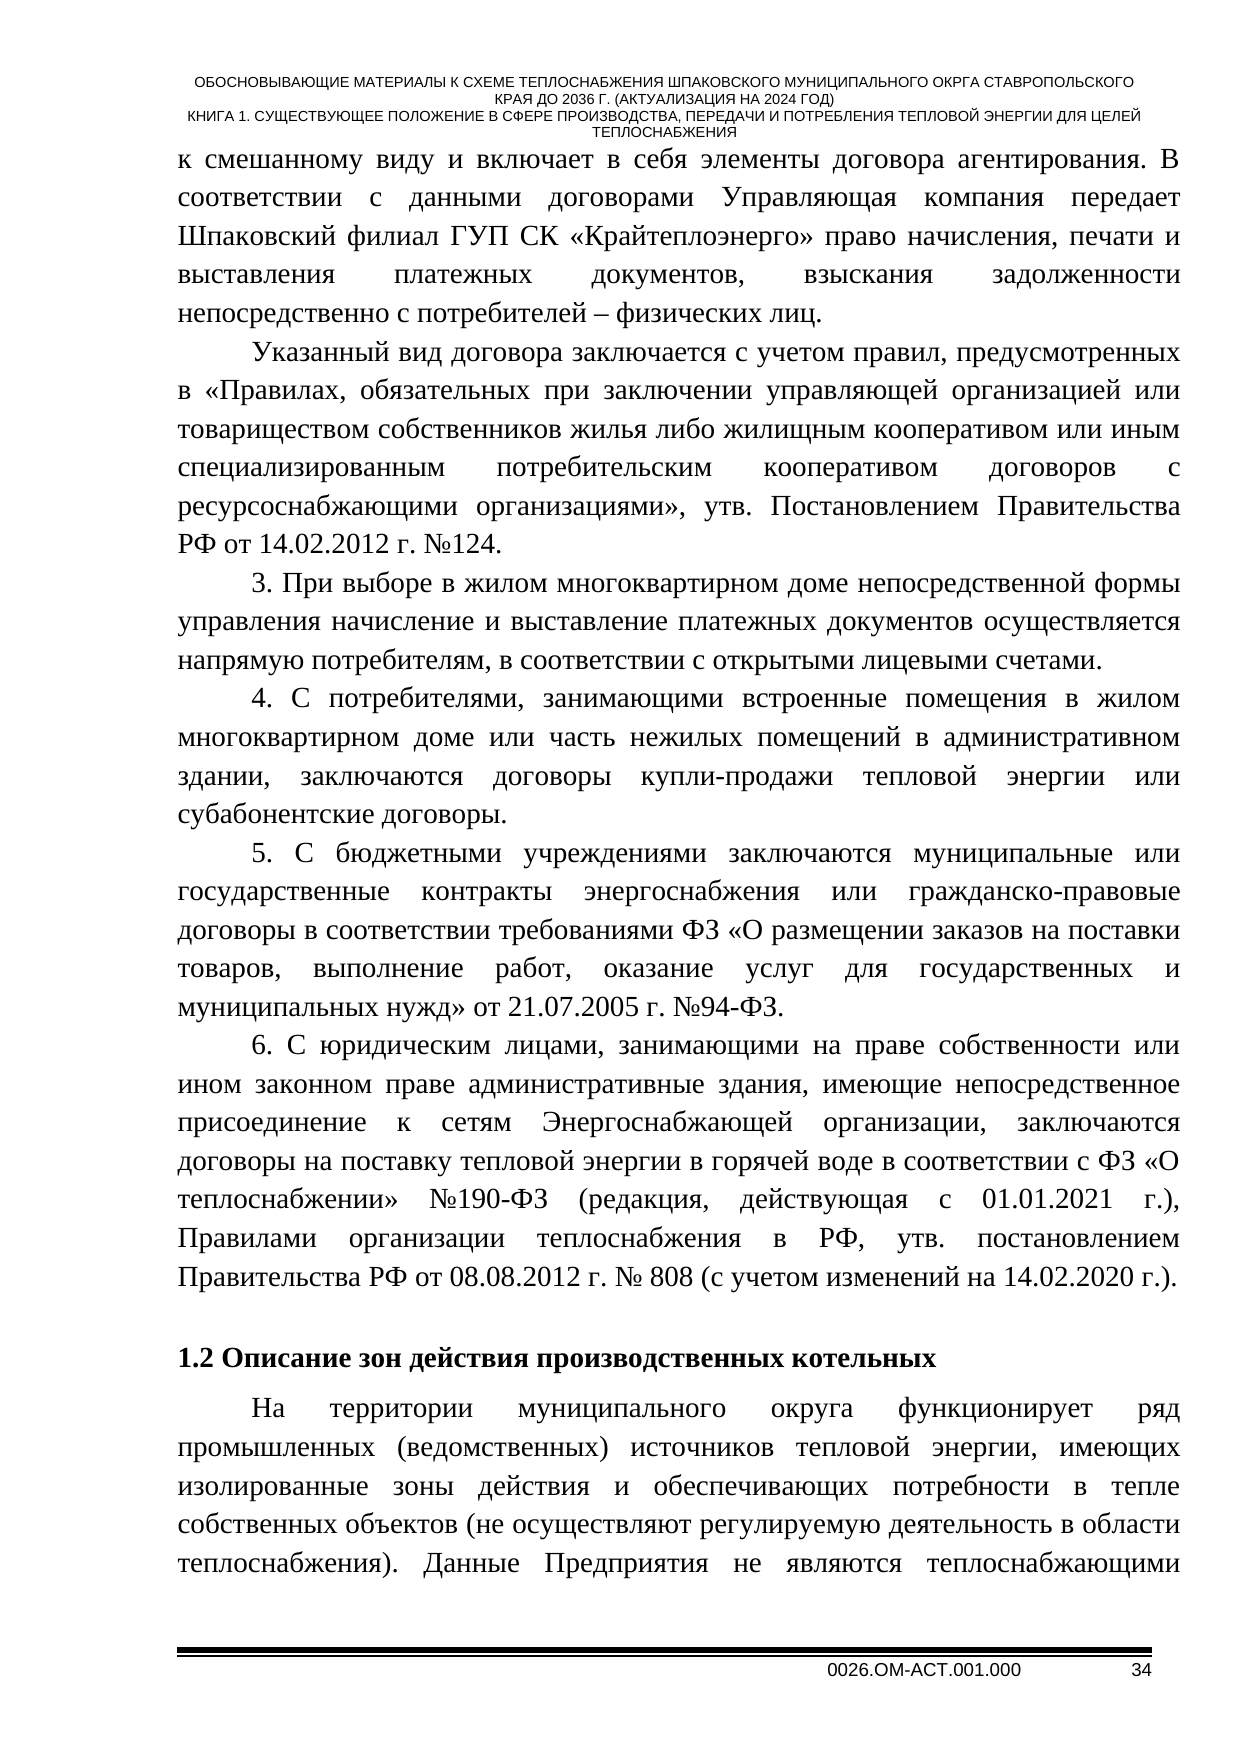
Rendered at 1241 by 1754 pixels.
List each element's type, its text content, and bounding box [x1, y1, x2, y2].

text 6. С юридическим лицами, занимающими на праве собственности или ином законном праве административные здания, имеющие непосредственное присоединение к сетям Энергоснабжающей организации, заключаются договоры на поставку тепловой энергии в горячей воде в соответствии с ФЗ «О теплоснабжении» №190-ФЗ (редакция, действующая с 01.01.2021 г.), Правилами организации теплоснабжения в РФ, утв. постановлением Правительства РФ от 08.08.2012 г. № 808 (с учетом изменений на 14.02.2020 г.). [177, 1027, 1181, 1292]
text 5. С бюджетными учреждениями заключаются муниципальные или государственные контракты энергоснабжения или гражданско-правовые договоры в соответствии требованиями ФЗ «О размещении заказов на поставки товаров, выполнение работ, оказание услуг для государственных и муниципальных нужд» от 21.07.2005 г. №94-ФЗ. [177, 835, 1181, 1022]
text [177, 141, 1181, 329]
text 1.2 Описание зон действия производственных котельных [177, 1340, 1152, 1374]
text 4. С потребителями, занимающими встроенные помещения в жилом многоквартирном доме или часть нежилых помещений в административном здании, заключаются договоры купли-продажи тепловой энергии или субабонентские договоры. [177, 681, 1181, 830]
text Указанный вид договора заключается с учетом правил, предусмотренных в «Правилах, обязательных при заключении управляющей организацией или товариществом собственников жилья либо жилищным кооперативом или иным специализированным потребительским кооперативом договоров с ресурсоснабжающими организациями», утв. Постановлением Правительства РФ от 14.02.2012 г. №124. [177, 334, 1181, 560]
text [177, 1391, 1181, 1578]
text 3. При выборе в жилом многоквартирном доме непосредственной формы управления начисление и выставление платежных документов осуществляется напрямую потребителям, в соответствии с открытыми лицевыми счетами. [177, 565, 1181, 676]
